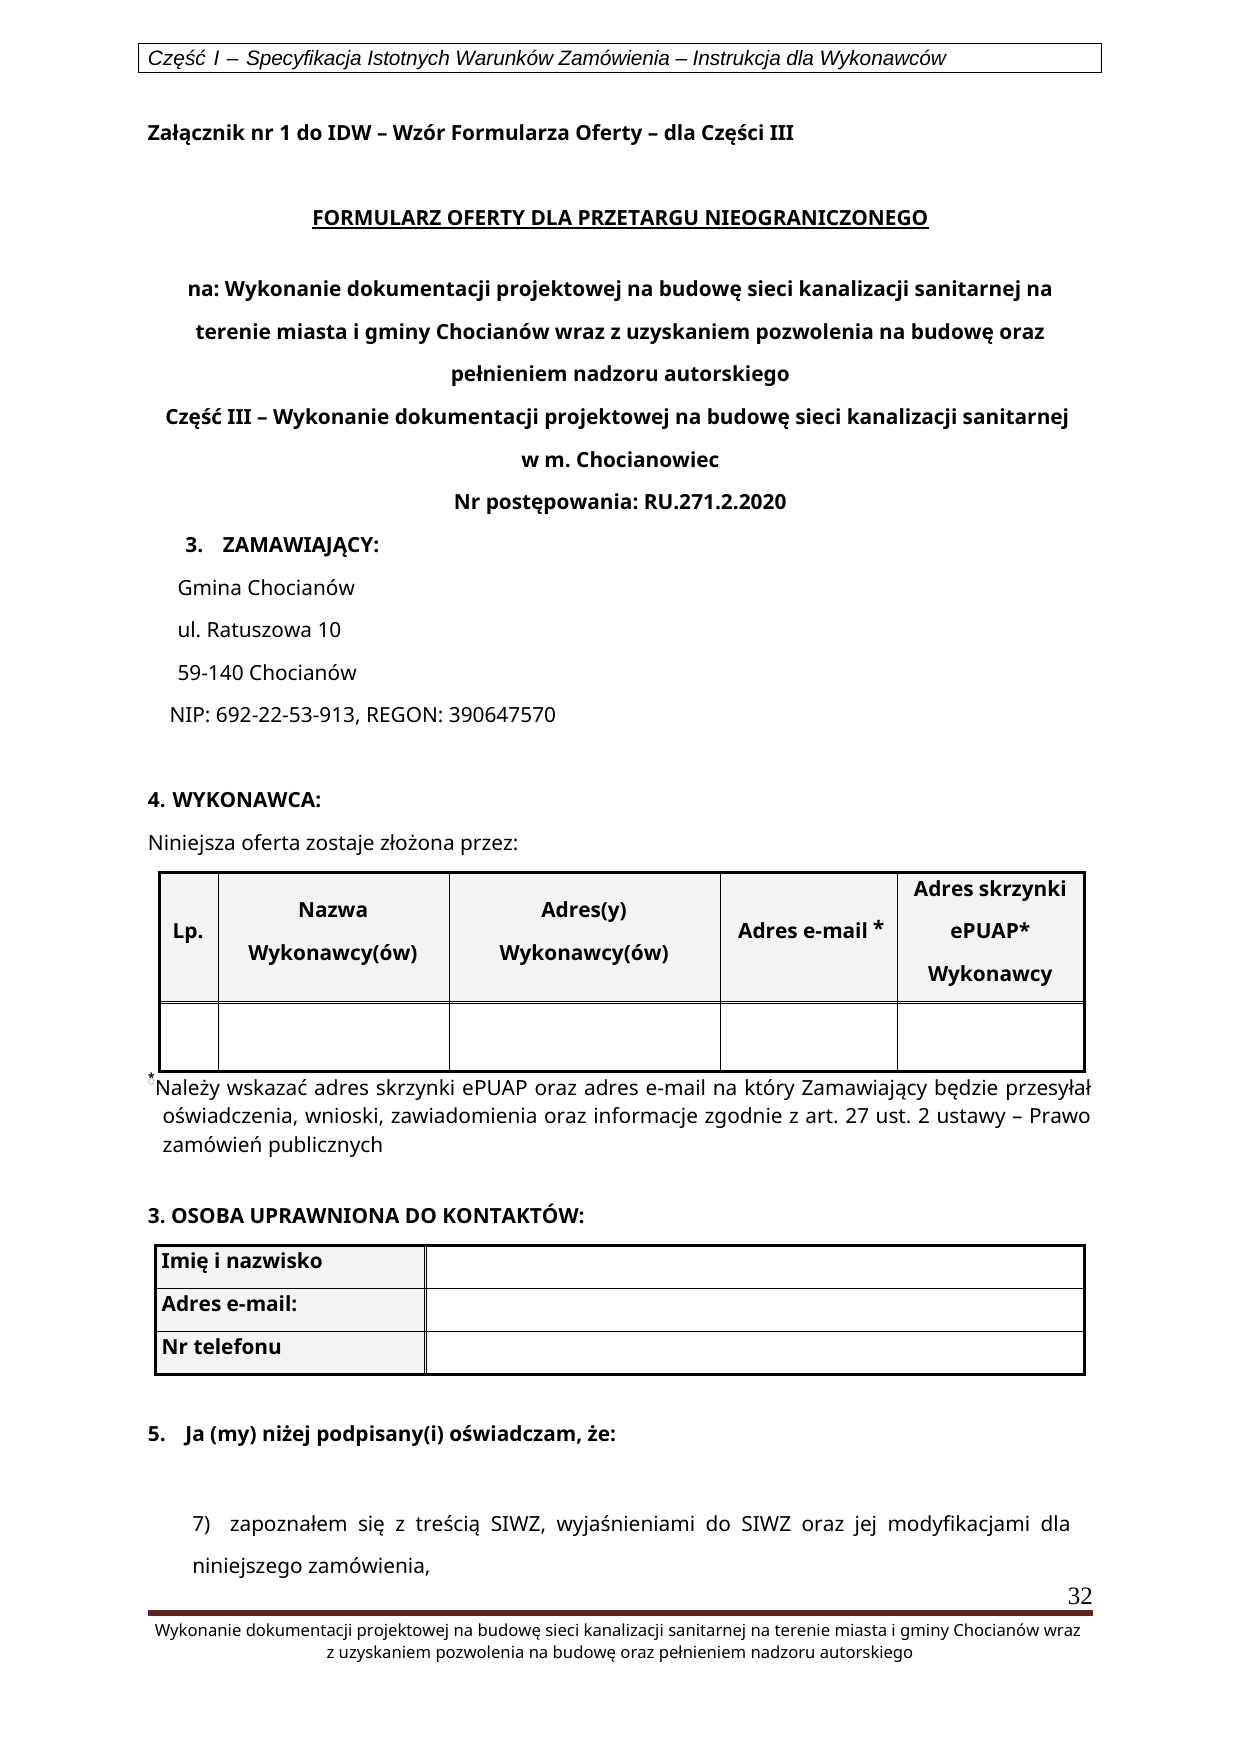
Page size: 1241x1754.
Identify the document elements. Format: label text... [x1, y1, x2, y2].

table_header Lp. [161, 874, 218, 1001]
text 3. OSOBA UPRAWNIONA DO KONTAKTÓW: [148, 1201, 1093, 1229]
table_header Nazwa Wykonawcy(ów) [219, 874, 449, 1001]
table_cell [427, 1289, 1083, 1331]
table_header Imię i nazwisko [157, 1247, 424, 1288]
table_cell [898, 1004, 1083, 1070]
list WYKONAWCA: [148, 786, 1093, 814]
list zapoznałem się z treścią SIWZ, wyjaśnieniami do SIWZ oraz jej modyfikacjami dla niniejszego zamówienia, [192, 1509, 1071, 1580]
list ZAMAWIAJĄCY: [185, 530, 1093, 558]
table_header [427, 1247, 1083, 1288]
table_header Adres e-mail ⃰ [721, 874, 897, 1001]
text ul. Ratuszowa 10 [177, 615, 1093, 644]
table_header Adres(y) Wykonawcy(ów) [450, 874, 720, 1001]
text Niniejsza oferta zostaje złożona przez: [148, 828, 1093, 857]
text Część III – Wykonanie dokumentacji projektowej na budowę sieci kanalizacji sanitarnej w m. Chocianowiec [148, 402, 1093, 473]
text Gmina Chocianów [177, 573, 1093, 601]
text na: Wykonanie dokumentacji projektowej na budowę sieci kanalizacji sanitarnej na terenie miasta i gminy Chocianów wraz z uzyskaniem pozwolenia na budowę oraz pełnieniem nadzoru autorskiego [148, 274, 1093, 388]
list Załącznik nr 1 do IDW – Wzór Formularza Oferty – dla Części III [148, 118, 1093, 147]
table_cell Nr telefonu [157, 1332, 424, 1373]
list Ja (my) niżej podpisany(i) oświadczam, że: [148, 1419, 1093, 1447]
table_cell [721, 1004, 897, 1070]
table_cell [219, 1004, 449, 1070]
table_cell [427, 1332, 1083, 1373]
text 59-140 Chocianów [177, 658, 1093, 686]
list FORMULARZ OFERTY DLA PRZETARGU NIEOGRANICZONEGO [148, 203, 1093, 232]
table_header Adres skrzynki ePUAP* Wykonawcy [898, 874, 1083, 1001]
text ⃰Należy wskazać adres skrzynki ePUAP oraz adres e-mail na który Zamawiający będzie przesyłał oświadczenia, wnioski, zawiadomienia oraz informacje zgodnie z art. 27 ust. 2 ustawy – Prawo zamówień publicznych [148, 1073, 1093, 1158]
table_cell Adres e-mail: [157, 1289, 424, 1331]
text Nr postępowania: RU.271.2.2020 [148, 487, 1093, 516]
text NIP: 692-22-53-913, REGON: 390647570 [148, 700, 1093, 729]
table_cell [161, 1004, 218, 1070]
table_cell [450, 1004, 720, 1070]
